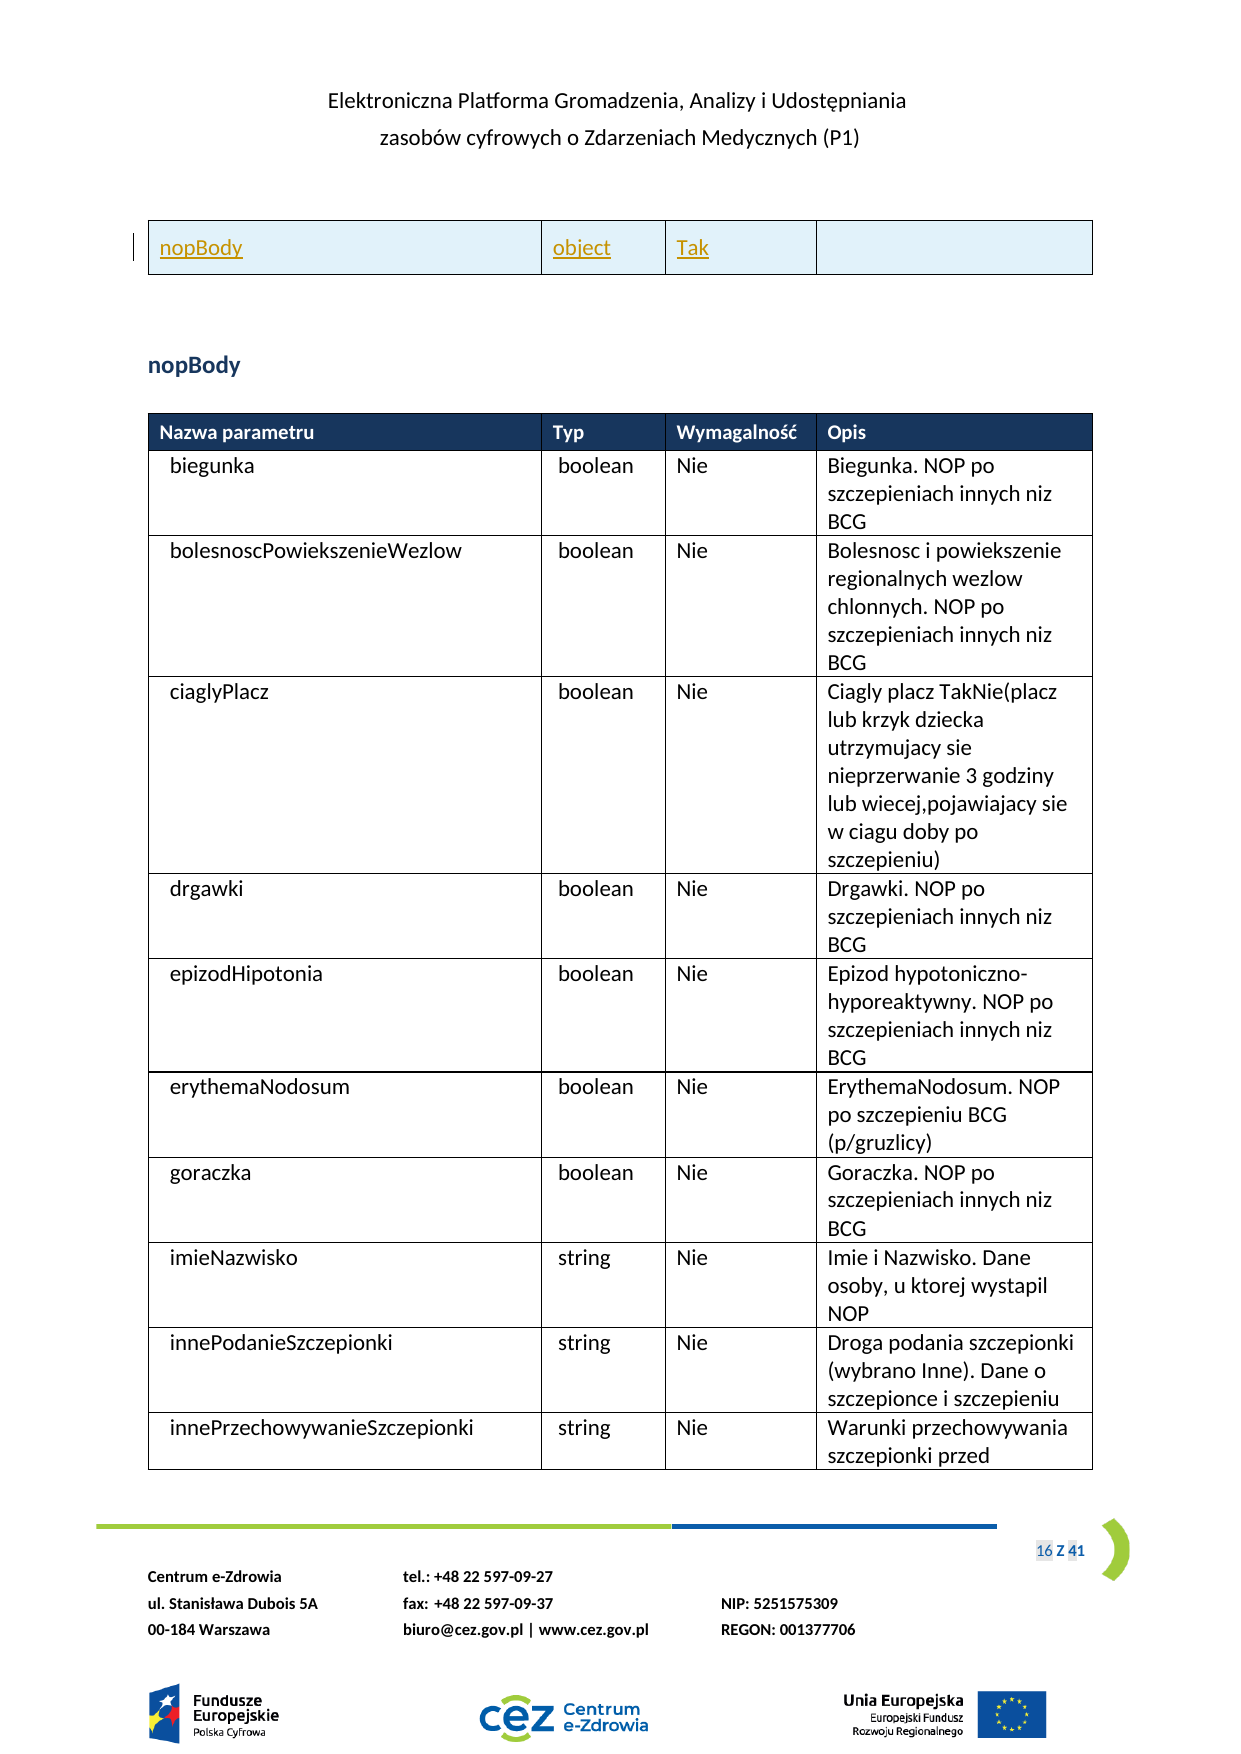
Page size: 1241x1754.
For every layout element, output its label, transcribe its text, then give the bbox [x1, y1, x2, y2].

table_cell Nie [666, 959, 816, 1071]
table_cell boolean [542, 536, 665, 676]
table_cell Imie i Nazwisko. Dane osoby, u ktorej wystapil NOP [817, 1243, 1092, 1327]
picture [1101, 1518, 1130, 1581]
table_cell imieNazwisko [149, 1243, 541, 1327]
table_cell string [542, 1328, 665, 1412]
table_cell biegunka [149, 451, 541, 535]
table_cell string [542, 1243, 665, 1327]
subtitle nopBody [148, 349, 1093, 379]
table_cell Nie [666, 1328, 816, 1412]
table_cell Nie [666, 677, 816, 873]
table_cell bolesnoscPowiekszenieWezlow [149, 536, 541, 676]
table_header Wymagalność [666, 414, 816, 450]
table_cell boolean [542, 677, 665, 873]
table_cell boolean [542, 959, 665, 1071]
table_cell epizodHipotonia [149, 959, 541, 1071]
table_cell boolean [542, 451, 665, 535]
table_cell drgawki [149, 874, 541, 958]
table_cell string [542, 1413, 665, 1469]
table_cell ciaglyPlacz [149, 677, 541, 873]
table_cell boolean [542, 1158, 665, 1242]
table_cell innePrzechowywanieSzczepionki [149, 1413, 541, 1469]
table_header Opis [817, 414, 1092, 450]
table_cell Nie [666, 1073, 816, 1157]
table_cell erythemaNodosum [149, 1073, 541, 1157]
table_cell goraczka [149, 1158, 541, 1242]
table_cell Nie [666, 1413, 816, 1469]
picture [835, 1689, 1055, 1739]
picture [477, 1694, 649, 1742]
table_cell Goraczka. NOP po szczepieniach innych niz BCG [817, 1158, 1092, 1242]
table_cell boolean [542, 1073, 665, 1157]
table_cell boolean [542, 874, 665, 958]
table_cell Nie [666, 874, 816, 958]
table_cell Epizod hypotoniczno-hyporeaktywny. NOP po szczepieniach innych niz BCG [817, 959, 1092, 1071]
picture [142, 1680, 285, 1746]
table_cell Warunki przechowywania szczepionki przed szczepieniem (opis). Dane o szczepionce i szczepieniu [817, 1413, 1092, 1469]
table_cell innePodanieSzczepionki [149, 1328, 541, 1412]
table_cell Nie [666, 1243, 816, 1327]
table_cell Bolesnosc i powiekszenie regionalnych wezlow chlonnych. NOP po szczepieniach innych niz BCG [817, 536, 1092, 676]
table_cell Droga podania szczepionki (wybrano Inne). Dane o szczepionce i szczepieniu [817, 1328, 1092, 1412]
table_cell Drgawki. NOP po szczepieniach innych niz BCG [817, 874, 1092, 958]
table_cell ErythemaNodosum. NOP po szczepieniu BCG (p/gruzlicy) [817, 1073, 1092, 1157]
table_cell Nie [666, 451, 816, 535]
table_cell Ciagly placz TakNie(placz lub krzyk dziecka utrzymujacy sie nieprzerwanie 3 godziny lub wiecej,pojawiajacy sie w ciagu doby po szczepieniu) [817, 677, 1092, 873]
table_cell Nie [666, 536, 816, 676]
table_cell Biegunka. NOP po szczepieniach innych niz BCG [817, 451, 1092, 535]
table_cell Nie [666, 1158, 816, 1242]
table_header Typ [542, 414, 665, 450]
table_header Nazwa parametru [149, 414, 541, 450]
